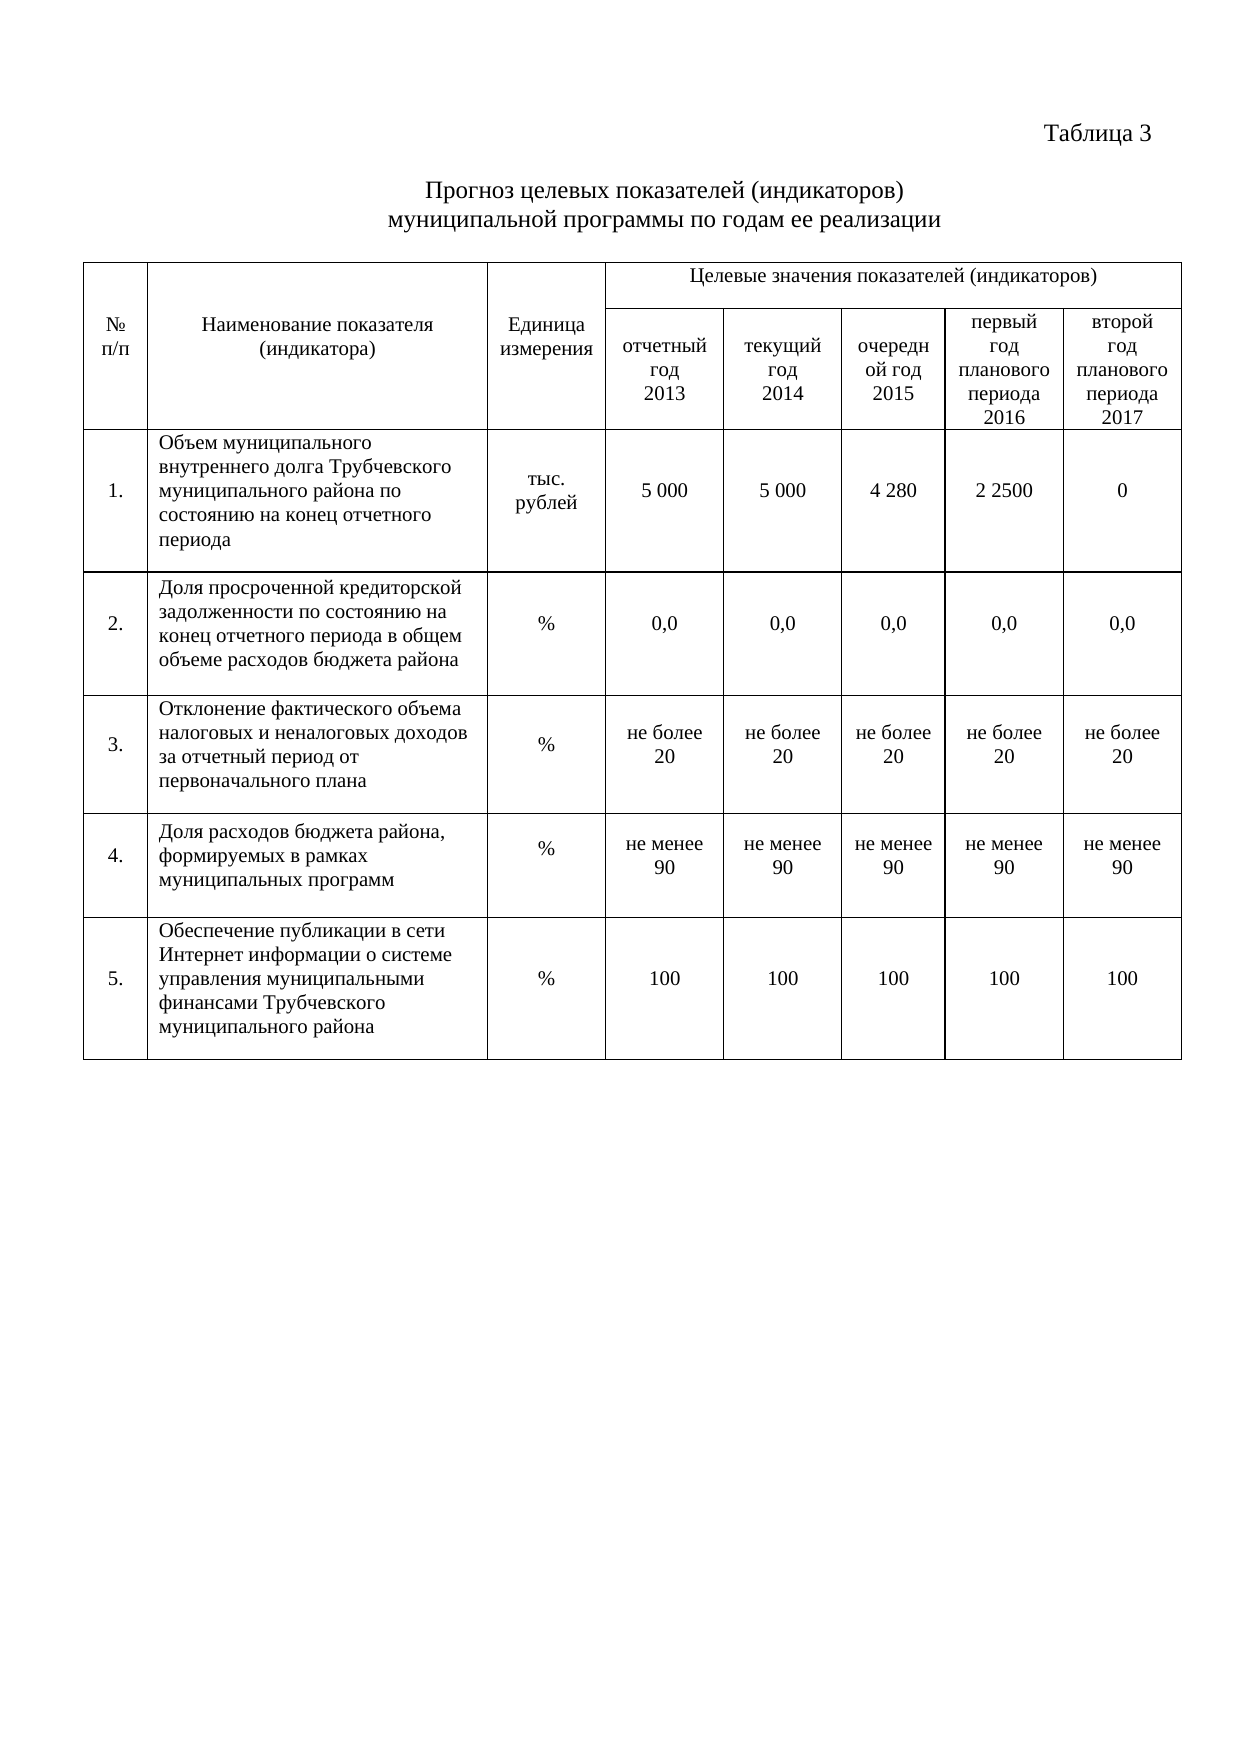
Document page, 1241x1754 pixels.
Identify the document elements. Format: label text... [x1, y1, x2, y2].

table_cell 0,0 [842, 573, 944, 695]
table_cell 1. [84, 430, 147, 571]
table_cell 100 [724, 918, 841, 1059]
table_cell 0,0 [724, 573, 841, 695]
table_cell не более 20 [946, 696, 1063, 813]
text муниципальной программы по годам ее реализации [177, 204, 1152, 233]
table_cell не менее 90 [606, 814, 723, 917]
table_header Наименование показателя (индикатора) [148, 263, 487, 429]
table_cell 5 000 [606, 430, 723, 571]
table_cell 0 [1064, 430, 1181, 571]
table_cell тыс. рублей [488, 430, 605, 571]
table_cell 4. [84, 814, 147, 917]
text Прогноз целевых показателей (индикаторов) [177, 176, 1152, 204]
table_cell не менее 90 [946, 814, 1063, 917]
table_cell 3. [84, 696, 147, 813]
table_cell 4 280 [842, 430, 944, 571]
table_cell не менее 90 [1064, 814, 1181, 917]
table_cell % [488, 918, 605, 1059]
table_cell текущий год 2014 [724, 309, 841, 429]
table_cell не менее 90 [724, 814, 841, 917]
text Таблица 3 [177, 118, 1152, 147]
table_cell не более 20 [724, 696, 841, 813]
table_cell Доля просроченной кредиторской задолженности по состоянию на конец отчетного периода в общем объеме расходов бюджета района [148, 573, 487, 695]
table_cell не более 20 [1064, 696, 1181, 813]
table_cell % [488, 814, 605, 917]
table_cell 5 000 [724, 430, 841, 571]
table_cell % [488, 573, 605, 695]
table_cell 5. [84, 918, 147, 1059]
table_cell отчетный год 2013 [606, 309, 723, 429]
table_cell не более 20 [842, 696, 944, 813]
table_cell Обеспечение публикации в сети Интернет информации о системе управления муниципальными финансами Трубчевского муниципального района [148, 918, 487, 1059]
table_cell первый год планового периода 2016 [946, 309, 1063, 429]
table_cell очередной год 2015 [842, 309, 944, 429]
table_cell 100 [606, 918, 723, 1059]
table_header № п/п [84, 263, 147, 429]
table_cell 2 2500 [946, 430, 1063, 571]
table_cell % [488, 696, 605, 813]
table_cell не менее 90 [842, 814, 944, 917]
table_cell Доля расходов бюджета района, формируемых в рамках муниципальных программ [148, 814, 487, 917]
table_cell не более 20 [606, 696, 723, 813]
table_cell 100 [1064, 918, 1181, 1059]
table_header Единица измерения [488, 263, 605, 429]
table_cell 100 [842, 918, 944, 1059]
table_header Целевые значения показателей (индикаторов) [606, 263, 1181, 308]
table_cell второй год планового периода 2017 [1064, 309, 1181, 429]
table_cell Объем муниципального внутреннего долга Трубчевского муниципального района по состоянию на конец отчетного периода [148, 430, 487, 571]
table_cell 0,0 [1064, 573, 1181, 695]
table_cell Отклонение фактического объема налоговых и неналоговых доходов за отчетный период от первоначального плана [148, 696, 487, 813]
table_cell 100 [946, 918, 1063, 1059]
table_cell 2. [84, 573, 147, 695]
table_cell 0,0 [606, 573, 723, 695]
table_cell 0,0 [946, 573, 1063, 695]
